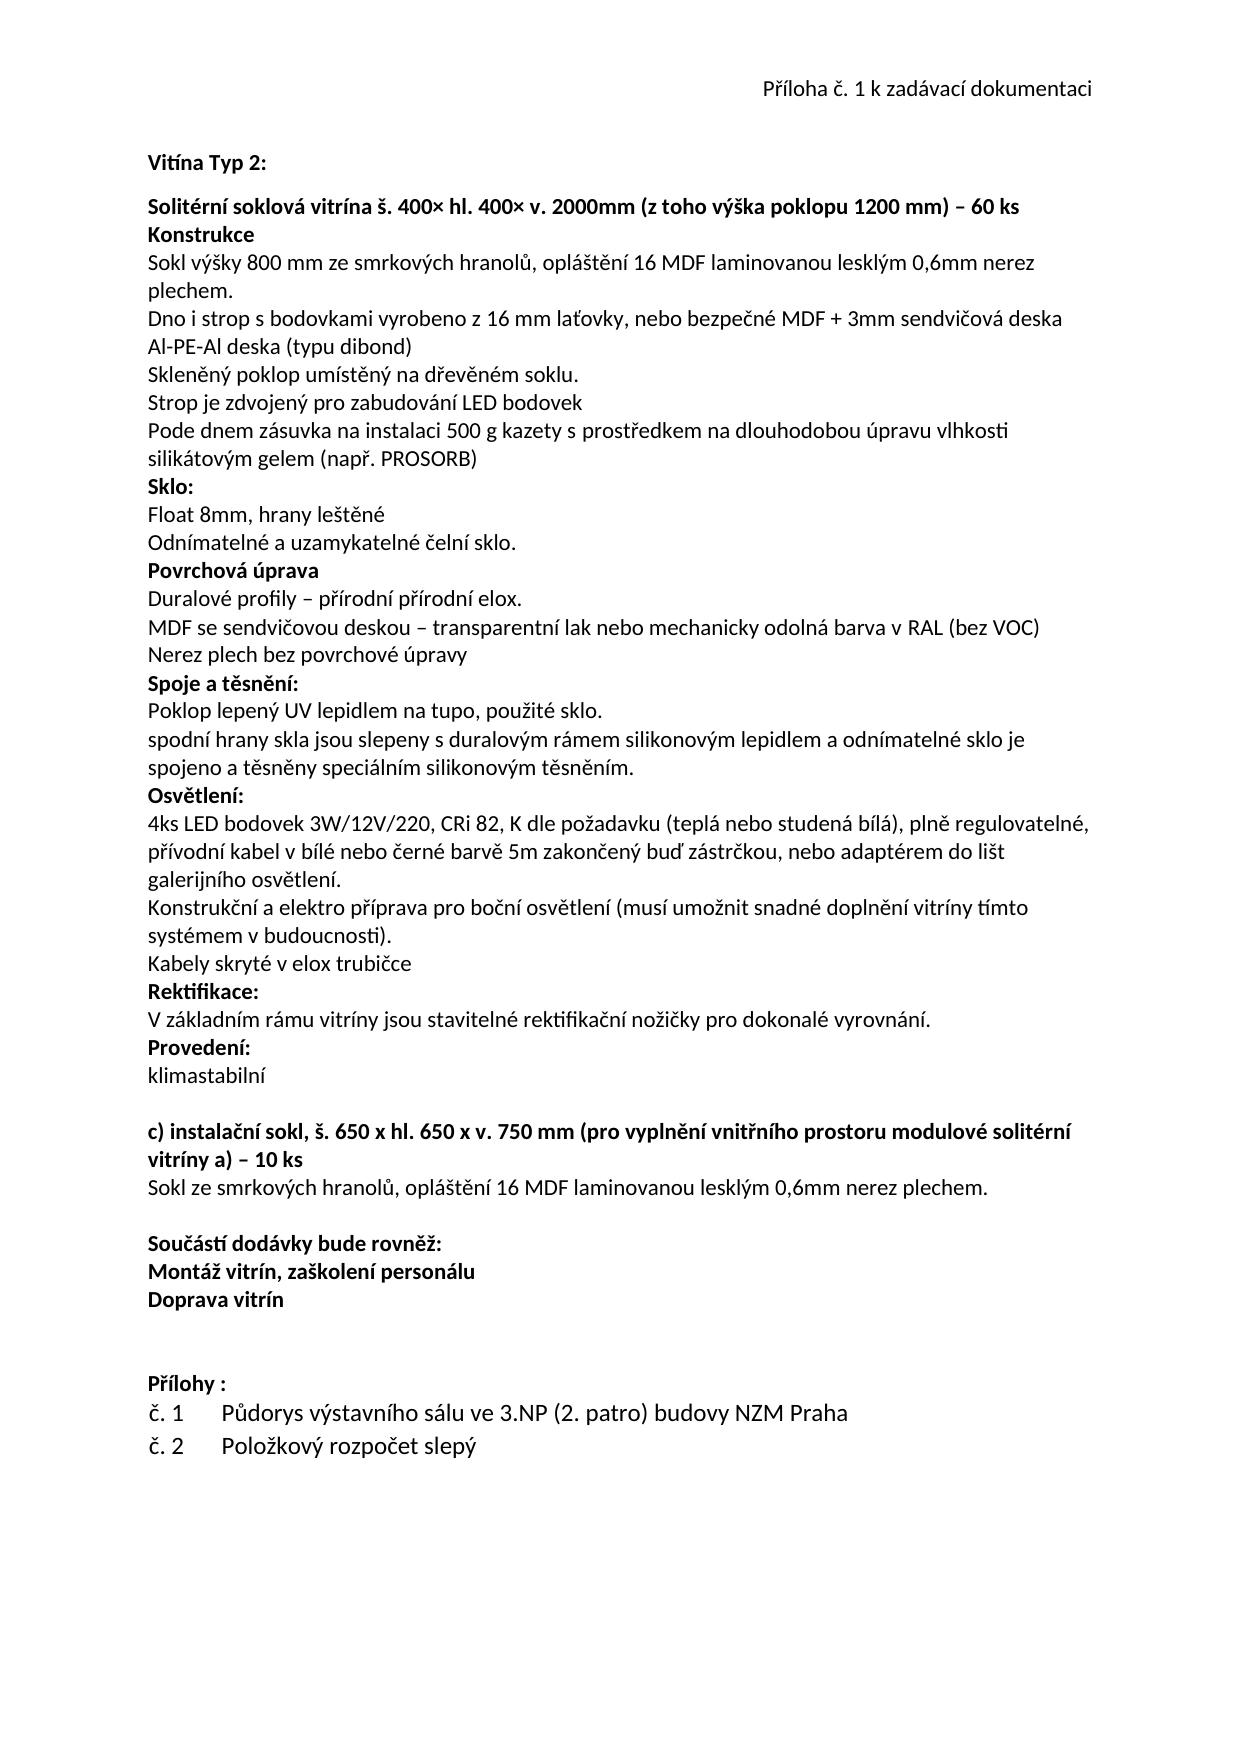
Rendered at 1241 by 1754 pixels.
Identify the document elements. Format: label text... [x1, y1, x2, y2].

text Poklop lepený UV lepidlem na tupo, použité sklo. [148, 697, 1093, 725]
text MDF se sendvičovou deskou – transparentní lak nebo mechanicky odolná barva v RAL (bez VOC) [148, 613, 1093, 641]
text Sklo: [148, 472, 1093, 501]
text klimastabilní [148, 1061, 1093, 1089]
text Rektifikace: [148, 977, 1093, 1005]
text Strop je zdvojený pro zabudování LED bodovek [148, 388, 1093, 416]
text Osvětlení: [148, 781, 1093, 809]
text Odnímatelné a uzamykatelné čelní sklo. [148, 528, 1093, 557]
text Dno i strop s bodovkami vyrobeno z 16 mm laťovky, nebo bezpečné MDF + 3mm sendvičová deska Al-PE-Al deska (typu dibond) [148, 304, 1093, 360]
text V základním rámu vitríny jsou stavitelné rektifikační nožičky pro dokonalé vyrovnání. [148, 1005, 1093, 1033]
text Pode dnem zásuvka na instalaci 500 g kazety s prostředkem na dlouhodobou úpravu vlhkosti silikátovým gelem (např. PROSORB) [148, 416, 1093, 472]
text Povrchová úprava [148, 557, 1093, 584]
text Součástí dodávky bude rovněž: [148, 1229, 1093, 1257]
text spodní hrany skla jsou slepeny s duralovým rámem silikonovým lepidlem a odnímatelné sklo je spojeno a těsněny speciálním silikonovým těsněním. [148, 725, 1093, 781]
text 4ks LED bodovek 3W/12V/220, CRi 82, K dle požadavku (teplá nebo studená bílá), plně regulovatelné, přívodní kabel v bílé nebo černé barvě 5m zakončený buď zástrčkou, nebo adaptérem do lišt galerijního osvětlení. [148, 809, 1093, 893]
text Nerez plech bez povrchové úpravy [148, 641, 1093, 669]
text Skleněný poklop umístěný na dřevěném soklu. [148, 360, 1093, 388]
text Konstrukce [148, 220, 1093, 248]
text Float 8mm, hrany leštěné [148, 501, 1093, 528]
text Sokl ze smrkových hranolů, opláštění 16 MDF laminovanou lesklým 0,6mm nerez plechem. [148, 1173, 1093, 1201]
text Přílohy : [148, 1369, 1093, 1397]
text c) instalační sokl, š. 650 x hl. 650 x v. 750 mm (pro vyplnění vnitřního prostoru modulové solitérní vitríny a) – 10 ks [148, 1117, 1093, 1173]
text č. 1 Půdorys výstavního sálu ve 3.NP (2. patro) budovy NZM Praha [149, 1397, 1093, 1428]
text Provedení: [148, 1033, 1093, 1061]
text Vitína Typ 2: [148, 148, 1093, 176]
text Konstrukční a elektro příprava pro boční osvětlení (musí umožnit snadné doplnění vitríny tímto systémem v budoucnosti). [148, 893, 1093, 949]
text Sokl výšky 800 mm ze smrkových hranolů, opláštění 16 MDF laminovanou lesklým 0,6mm nerez plechem. [148, 248, 1093, 304]
text Solitérní soklová vitrína š. 400× hl. 400× v. 2000mm (z toho výška poklopu 1200 mm) – 60 ks [148, 192, 1093, 220]
text Doprava vitrín [148, 1285, 1093, 1313]
text Kabely skryté v elox trubičce [148, 949, 1093, 977]
text Spoje a těsnění: [148, 669, 1093, 697]
text č. 2 Položkový rozpočet slepý [149, 1430, 1093, 1461]
text Montáž vitrín, zaškolení personálu [148, 1257, 1093, 1285]
text Duralové profily – přírodní přírodní elox. [148, 584, 1093, 613]
